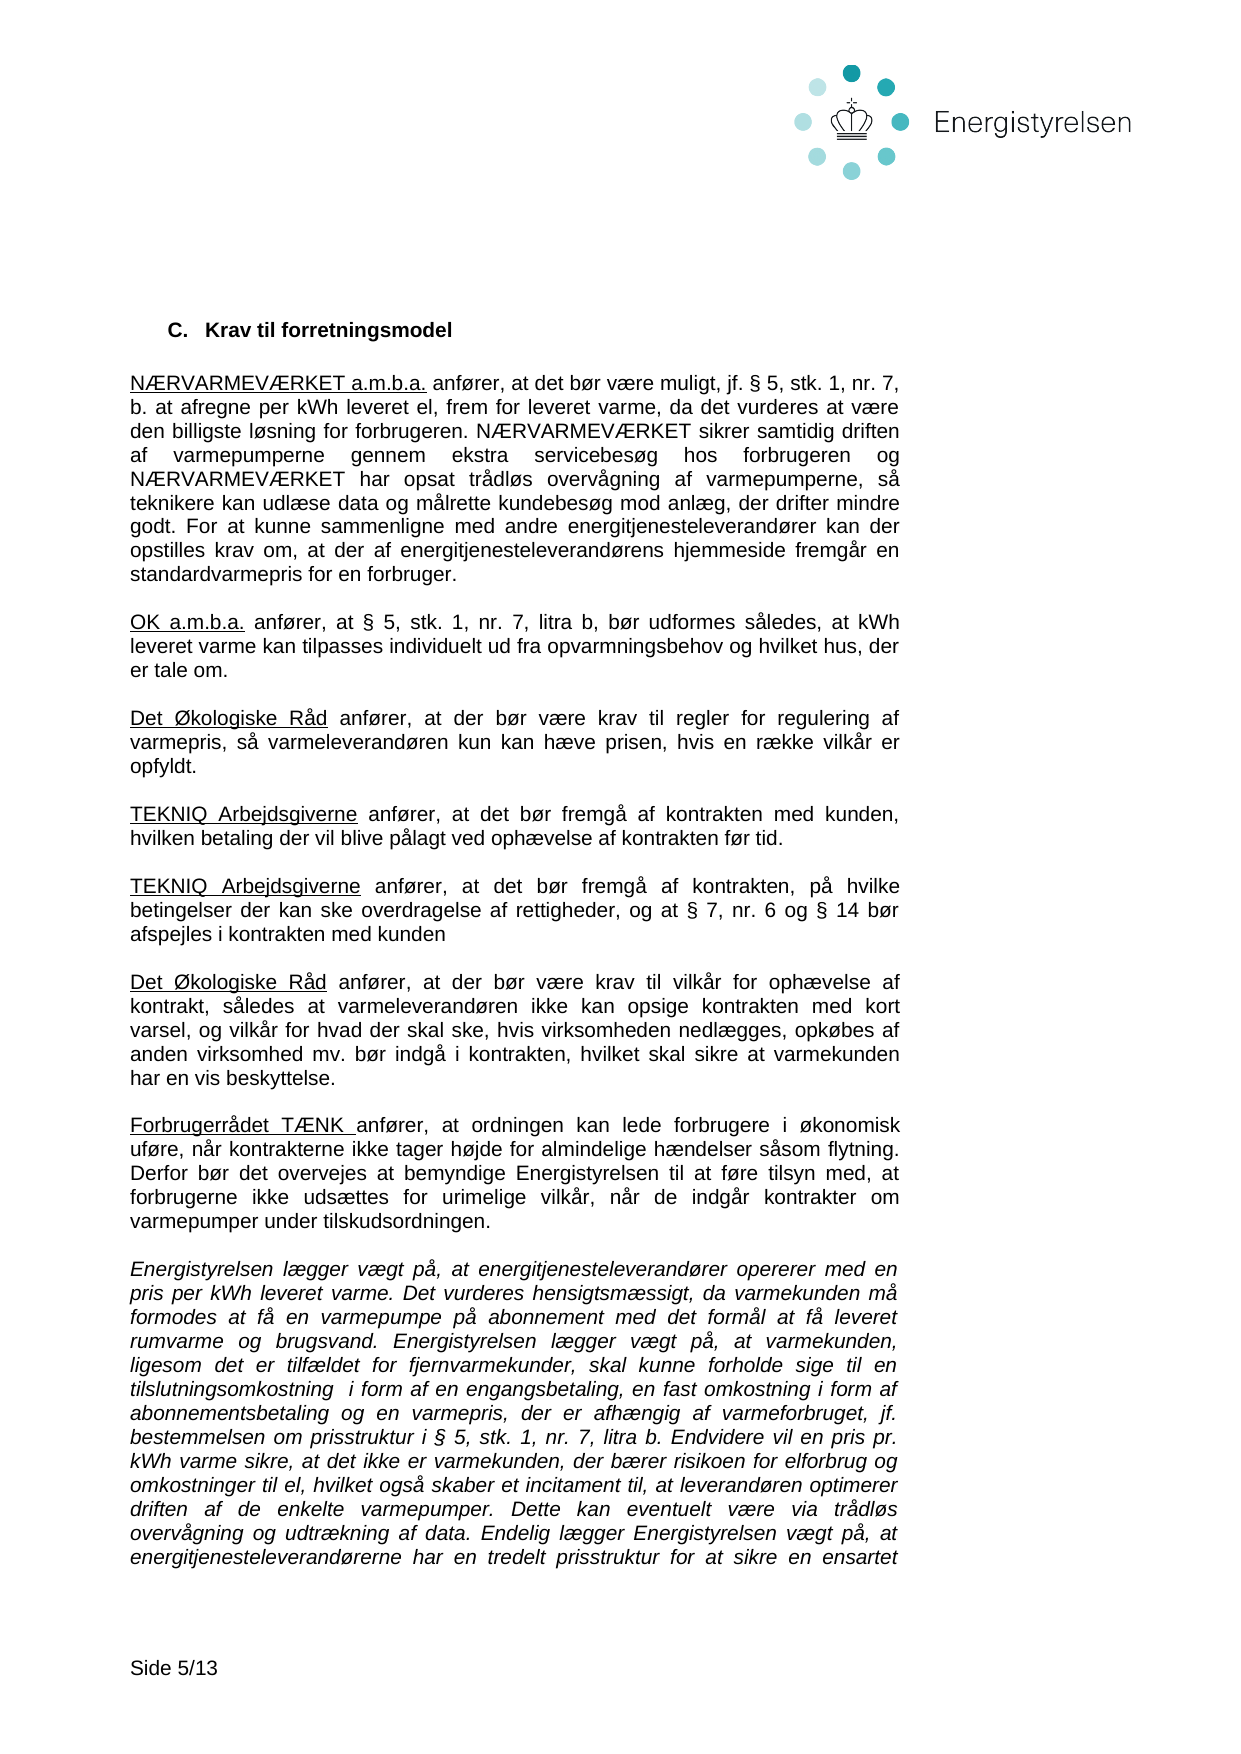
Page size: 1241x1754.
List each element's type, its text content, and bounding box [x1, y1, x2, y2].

picture [794, 65, 1133, 180]
text OK a.m.b.a. anfører, at § 5, stk. 1, nr. 7, litra b, bør udformes således, at kWh leveret varme kan tilpasses individuelt ud fra opvarmningsbehov og hvilket hus, der er tale om. [130, 610, 901, 682]
text Det Økologiske Råd anfører, at der bør være krav til vilkår for ophævelse af kontrakt, således at varmeleverandøren ikke kan opsige kontrakten med kort varsel, og vilkår for hvad der skal ske, hvis virksomheden nedlægges, opkøbes af anden virksomhed mv. bør indgå i kontrakten, hvilket skal sikre at varmekunden har en vis beskyttelse. [130, 969, 901, 1089]
text Forbrugerrådet TÆNK anfører, at ordningen kan lede forbrugere i økonomisk uføre, når kontrakterne ikke tager højde for almindelige hændelser såsom flytning. Derfor bør det overvejes at bemyndige Energistyrelsen til at føre tilsyn med, at forbrugerne ikke udsættes for urimelige vilkår, når de indgår kontrakter om varmepumper under tilskudsordningen. [130, 1113, 901, 1233]
text TEKNIQ Arbejdsgiverne anfører, at det bør fremgå af kontrakten, på hvilke betingelser der kan ske overdragelse af rettigheder, og at § 7, nr. 6 og § 14 bør afspejles i kontrakten med kunden [130, 874, 901, 946]
text NÆRVARMEVÆRKET a.m.b.a. anfører, at det bør være muligt, jf. § 5, stk. 1, nr. 7, b. at afregne per kWh leveret el, frem for leveret varme, da det vurderes at være den billigste løsning for forbrugeren. NÆRVARMEVÆRKET sikrer samtidig driften af varmepumperne gennem ekstra servicebesøg hos forbrugeren og NÆRVARMEVÆRKET har opsat trådløs overvågning af varmepumperne, så teknikere kan udlæse data og målrette kundebesøg mod anlæg, der drifter mindre godt. For at kunne sammenligne med andre energitjenesteleverandører kan der opstilles krav om, at der af energitjenesteleverandørens hjemmeside fremgår en standardvarmepris for en forbruger. [130, 371, 901, 586]
list Krav til forretningsmodel [167, 312, 901, 341]
text Det Økologiske Råd anfører, at der bør være krav til regler for regulering af varmepris, så varmeleverandøren kun kan hæve prisen, hvis en række vilkår er opfyldt. [130, 706, 901, 778]
text TEKNIQ Arbejdsgiverne anfører, at det bør fremgå af kontrakten med kunden, hvilken betaling der vil blive pålagt ved ophævelse af kontrakten før tid. [130, 802, 901, 850]
